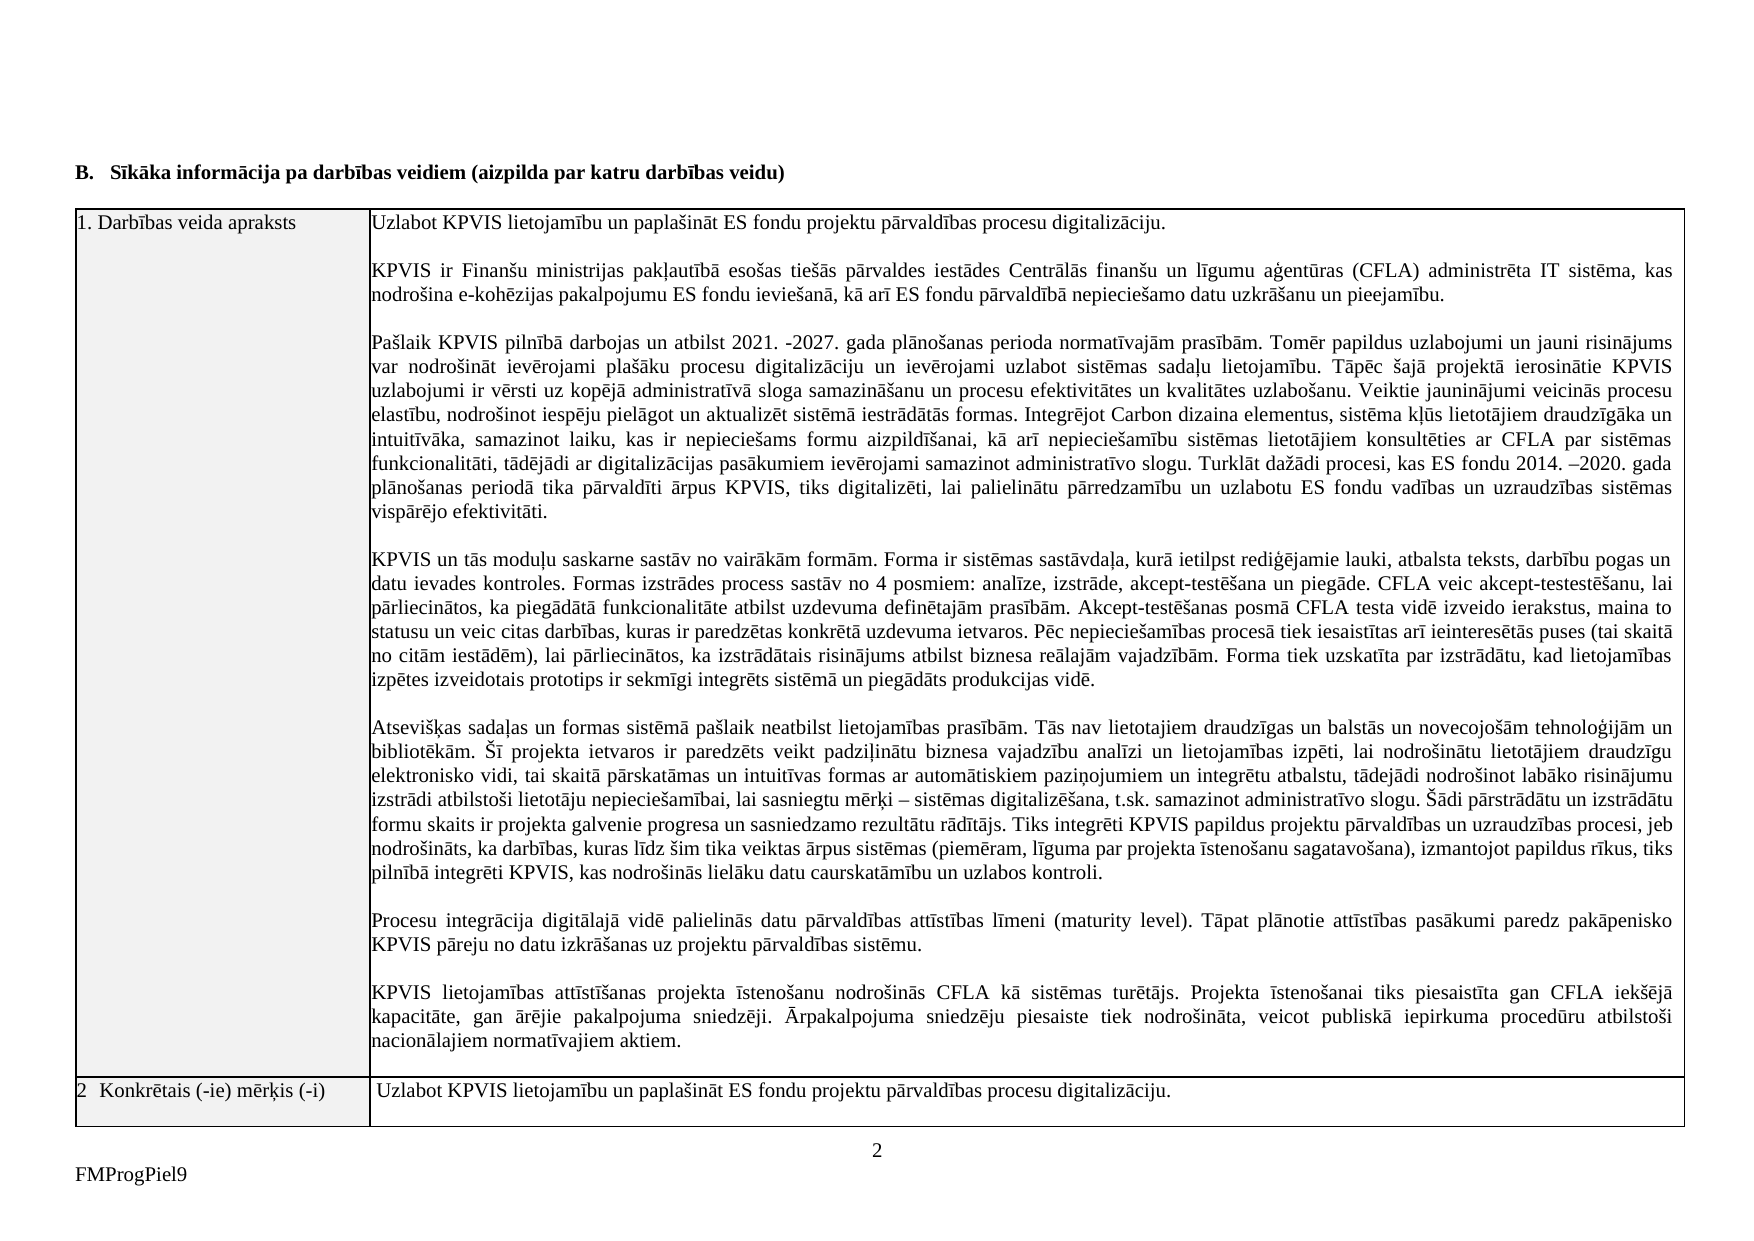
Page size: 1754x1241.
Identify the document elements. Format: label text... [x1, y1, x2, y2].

table_header Uzlabot KPVIS lietojamību un paplašināt ES fondu projektu pārvaldības procesu digitalizāciju. KPVIS ir Finanšu ministrijas pakļautībā esošas tiešās pārvaldes iestādes Centrālās finanšu un līgumu aģentūras (CFLA) administrēta IT sistēma, kas nodrošina e-kohēzijas pakalpojumu ES fondu ieviešanā, kā arī ES fondu pārvaldībā nepieciešamo datu uzkrāšanu un pieejamību. Pašlaik KPVIS pilnībā darbojas un atbilst 2021. -2027. gada plānošanas perioda normatīvajām prasībām. Tomēr papildus uzlabojumi un jauni risinājums var nodrošināt ievērojami plašāku procesu digitalizāciju un ievērojami uzlabot sistēmas sadaļu lietojamību. Tāpēc šajā projektā ierosinātie KPVIS uzlabojumi ir vērsti uz kopējā administratīvā sloga samazināšanu un procesu efektivitātes un kvalitātes uzlabošanu. Veiktie jauninājumi veicinās procesu elastību, nodrošinot iespēju pielāgot un aktualizēt sistēmā iestrādātās formas. Integrējot Carbon dizaina elementus, sistēma kļūs lietotājiem draudzīgāka un intuitīvāka, samazinot laiku, kas ir nepieciešams formu aizpildīšanai, kā arī nepieciešamību sistēmas lietotājiem konsultēties ar CFLA par sistēmas funkcionalitāti, tādējādi ar digitalizācijas pasākumiem ievērojami samazinot administratīvo slogu. Turklāt dažādi procesi, kas ES fondu 2014. –2020. gada plānošanas periodā tika pārvaldīti ārpus KPVIS, tiks digitalizēti, lai palielinātu pārredzamību un uzlabotu ES fondu vadības un uzraudzības sistēmas vispārējo efektivitāti. KPVIS un tās moduļu saskarne sastāv no vairākām formām. Forma ir sistēmas sastāvdaļa, kurā ietilpst rediģējamie lauki, atbalsta teksts, darbību pogas un datu ievades kontroles. Formas izstrādes process sastāv no 4 posmiem: analīze, izstrāde, akcept-testēšana un piegāde. CFLA veic akcept-testestēšanu, lai pārliecinātos, ka piegādātā funkcionalitāte atbilst uzdevuma definētajām prasībām. Akcept-testēšanas posmā CFLA testa vidē izveido ierakstus, maina to statusu un veic citas darbības, kuras ir paredzētas konkrētā uzdevuma ietvaros. Pēc nepieciešamības procesā tiek iesaistītas arī ieinteresētās puses (tai skaitā no citām iestādēm), lai pārliecinātos, ka izstrādātais risinājums atbilst biznesa reālajām vajadzībām. Forma tiek uzskatīta par izstrādātu, kad lietojamības izpētes izveidotais prototips ir sekmīgi integrēts sistēmā un piegādāts produkcijas vidē. Atsevišķas sadaļas un formas sistēmā pašlaik neatbilst lietojamības prasībām. Tās nav lietotajiem draudzīgas un balstās un novecojošām tehnoloģijām un bibliotēkām. Šī projekta ietvaros ir paredzēts veikt padziļinātu biznesa vajadzību analīzi un lietojamības izpēti, lai nodrošinātu lietotājiem draudzīgu elektronisko vidi, tai skaitā pārskatāmas un intuitīvas formas ar automātiskiem paziņojumiem un integrētu atbalstu, tādejādi nodrošinot labāko risinājumu izstrādi atbilstoši lietotāju nepieciešamībai, lai sasniegtu mērķi – sistēmas digitalizēšana, t.sk. samazinot administratīvo slogu. Šādi pārstrādātu un izstrādātu formu skaits ir projekta galvenie progresa un sasniedzamo rezultātu rādītājs. Tiks integrēti KPVIS papildus projektu pārvaldības un uzraudzības procesi, jeb nodrošināts, ka darbības, kuras līdz šim tika veiktas ārpus sistēmas (piemēram, līguma par projekta īstenošanu sagatavošana), izmantojot papildus rīkus, tiks pilnībā integrēti KPVIS, kas nodrošinās lielāku datu caurskatāmību un uzlabos kontroli. Procesu integrācija digitālajā vidē palielinās datu pārvaldības attīstības līmeni (maturity level). Tāpat plānotie attīstības pasākumi paredz pakāpenisko KPVIS pāreju no datu izkrāšanas uz projektu pārvaldības sistēmu. KPVIS lietojamības attīstīšanas projekta īstenošanu nodrošinās CFLA kā sistēmas turētājs. Projekta īstenošanai tiks piesaistīta gan CFLA iekšējā kapacitāte, gan ārējie pakalpojuma sniedzēji. Ārpakalpojuma sniedzēju piesaiste tiek nodrošināta, veicot publiskā iepirkuma procedūru atbilstoši nacionālajiem normatīvajiem aktiem. [371, 210, 1684, 1076]
table_cell [77, 1078, 369, 1126]
table_header [77, 210, 369, 1076]
text B. Sīkāka informācija pa darbības veidiem (aizpilda par katru darbības veidu) [75, 160, 1670, 184]
table_cell Uzlabot KPVIS lietojamību un paplašināt ES fondu projektu pārvaldības procesu digitalizāciju. [371, 1078, 1684, 1126]
